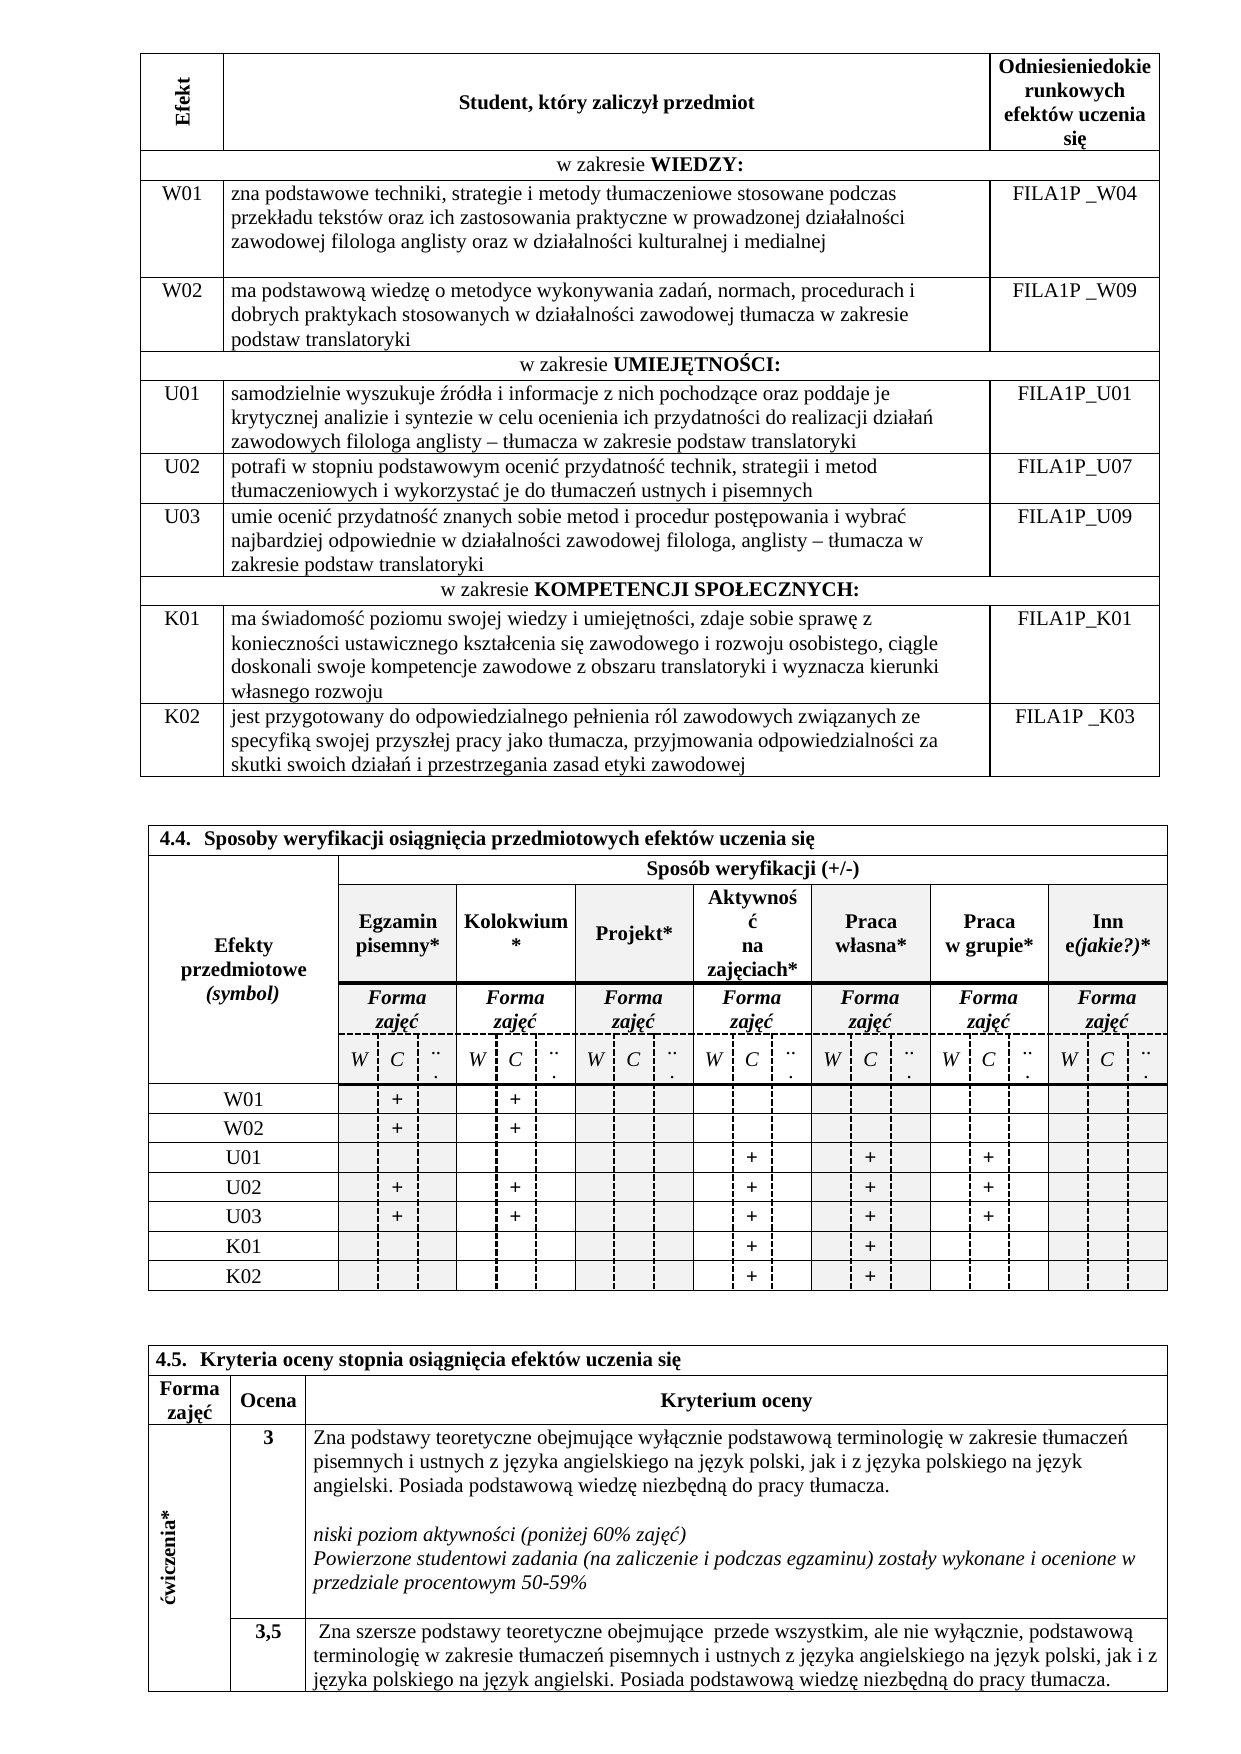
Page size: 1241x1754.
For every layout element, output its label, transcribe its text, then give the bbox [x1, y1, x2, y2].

table_cell [1009, 1114, 1048, 1142]
table_cell [1088, 1232, 1128, 1260]
table_cell umie ocenić przydatność znanych sobie metod i procedur postępowania i wybrać najbardziej odpowiednie w działalności zawodowej filologa, anglisty – tłumacza w zakresie podstaw translatoryki [224, 504, 989, 576]
table_cell [851, 1086, 891, 1112]
table_header Sposoby weryfikacji osiągnięcia przedmiotowych efektów uczenia się [149, 826, 1167, 854]
table_cell + [733, 1202, 772, 1231]
table_cell [931, 1261, 970, 1290]
table_cell [812, 1202, 851, 1231]
table_cell [931, 1202, 970, 1231]
table_cell [614, 1202, 654, 1231]
table_cell [1009, 1086, 1048, 1112]
table_cell U02 [149, 1173, 338, 1201]
table_cell W [339, 1033, 378, 1083]
table_cell [1128, 1232, 1167, 1260]
table_cell [654, 1261, 693, 1290]
table_cell W01 [141, 181, 223, 277]
table_cell [496, 1232, 536, 1260]
table_cell [378, 1261, 418, 1290]
table_cell FILA1P _W04 [991, 181, 1159, 277]
table_cell [614, 1173, 654, 1201]
table_cell [496, 1143, 536, 1172]
table_cell ... [418, 1033, 456, 1083]
table_cell jest przygotowany do odpowiedzialnego pełnienia ról zawodowych związanych ze specyfiką swojej przyszłej pracy jako tłumacza, przyjmowania odpowiedzialności za skutki swoich działań i przestrzegania zasad etyki zawodowej [224, 704, 989, 776]
table_cell Praca w grupie* [931, 885, 1048, 981]
table_cell + [378, 1173, 418, 1201]
table_cell samodzielnie wyszukuje źródła i informacje z nich pochodzące oraz poddaje je krytycznej analizie i syntezie w celu ocenienia ich przydatności do realizacji działań zawodowych filologa anglisty – tłumacza w zakresie podstaw translatoryki [224, 381, 989, 453]
table_cell C [970, 1033, 1009, 1083]
table_cell [418, 1202, 456, 1231]
table_cell [339, 1232, 378, 1260]
table_cell FILA1P_U07 [991, 454, 1159, 502]
table_cell Projekt* [576, 885, 693, 981]
table_cell [457, 1232, 496, 1260]
table_cell [772, 1114, 811, 1142]
table_cell [536, 1202, 575, 1231]
table_cell [694, 1114, 733, 1142]
table_cell FILA1P _K03 [991, 704, 1159, 776]
table_cell W [931, 1033, 970, 1083]
table_cell C [851, 1033, 891, 1083]
table_cell [891, 1114, 930, 1142]
table_cell [418, 1232, 456, 1260]
table_cell [931, 1173, 970, 1201]
table_cell U01 [141, 381, 223, 453]
table_cell [891, 1086, 930, 1112]
table_cell [457, 1261, 496, 1290]
table_cell FILA1P _W09 [991, 278, 1159, 351]
table_cell [812, 1261, 851, 1290]
table_cell zna podstawowe techniki, strategie i metody tłumaczeniowe stosowane podczas przekładu tekstów oraz ich zastosowania praktyczne w prowadzonej działalności zawodowej filologa anglisty oraz w działalności kulturalnej i medialnej [224, 181, 989, 277]
table_cell Praca własna* [812, 885, 930, 981]
table_cell + [496, 1173, 536, 1201]
table_cell W [576, 1033, 614, 1083]
table_cell + [970, 1143, 1009, 1172]
table_cell [576, 1173, 614, 1201]
table_cell [733, 1086, 772, 1112]
table_cell [1009, 1173, 1048, 1201]
table_cell [576, 1114, 614, 1142]
table_cell Forma zajęć [1049, 985, 1167, 1033]
table_cell [614, 1143, 654, 1172]
table_cell [970, 1261, 1009, 1290]
table_cell [694, 1086, 733, 1112]
table_cell + [378, 1202, 418, 1231]
table_cell [339, 1261, 378, 1290]
table_cell [931, 1232, 970, 1260]
table_cell [812, 1114, 851, 1142]
table_cell [576, 1143, 614, 1172]
table_cell + [733, 1173, 772, 1201]
table_cell [614, 1232, 654, 1260]
table_cell [772, 1202, 811, 1231]
table_cell [1049, 1232, 1088, 1260]
table_cell [772, 1143, 811, 1172]
table_cell [614, 1261, 654, 1290]
table_cell [1049, 1143, 1088, 1172]
table_header Kryteria oceny stopnia osiągnięcia efektów uczenia się [149, 1346, 1167, 1375]
table_cell W [812, 1033, 851, 1083]
table_cell [694, 1261, 733, 1290]
table_cell 3 [231, 1425, 305, 1618]
table_cell Forma zajęć [694, 985, 811, 1033]
table_cell [1088, 1173, 1128, 1201]
table_cell [654, 1232, 693, 1260]
table_cell [536, 1114, 575, 1142]
table_cell [457, 1173, 496, 1201]
table_cell [1128, 1114, 1167, 1142]
table_cell [931, 1143, 970, 1172]
table_cell Kryterium oceny [306, 1376, 1167, 1424]
table_cell [694, 1232, 733, 1260]
table_cell [457, 1143, 496, 1172]
table_cell [772, 1173, 811, 1201]
table_cell [931, 1086, 970, 1112]
table_cell [1049, 1261, 1088, 1290]
table_cell C [378, 1033, 418, 1083]
table_cell [891, 1202, 930, 1231]
table_cell [1049, 1114, 1088, 1142]
table_cell W [457, 1033, 496, 1083]
table_cell K02 [149, 1261, 338, 1290]
table_cell [339, 1173, 378, 1201]
table_cell ... [654, 1033, 693, 1083]
table_cell [654, 1173, 693, 1201]
table_cell K01 [149, 1232, 338, 1260]
table_cell [891, 1261, 930, 1290]
table_cell Kolokwium* [457, 885, 575, 981]
table_cell W [694, 1033, 733, 1083]
table_cell [654, 1086, 693, 1112]
table_cell [536, 1173, 575, 1201]
table_cell C [733, 1033, 772, 1083]
table_cell [614, 1086, 654, 1112]
table_cell W02 [149, 1114, 338, 1142]
table_cell W02 [141, 278, 223, 351]
table_cell [418, 1114, 456, 1142]
table_cell [1049, 1086, 1088, 1112]
table_cell Forma zajęć [339, 985, 456, 1033]
table_cell + [970, 1202, 1009, 1231]
table_cell Inne(jakie?)* [1049, 885, 1167, 981]
table_cell w zakresie WIEDZY: [141, 151, 1159, 180]
table_cell FILA1P_K01 [991, 606, 1159, 703]
table_cell [496, 1261, 536, 1290]
table_cell + [496, 1202, 536, 1231]
table_cell [1049, 1202, 1088, 1231]
table_cell [891, 1232, 930, 1260]
table_cell [378, 1143, 418, 1172]
table_cell [812, 1232, 851, 1260]
table_cell U03 [149, 1202, 338, 1231]
table_cell [970, 1114, 1009, 1142]
table_cell [970, 1086, 1009, 1112]
table_cell [457, 1114, 496, 1142]
table_cell ma podstawową wiedzę o metodyce wykonywania zadań, normach, procedurach i dobrych praktykach stosowanych w działalności zawodowej tłumacza w zakresie podstaw translatoryki [224, 278, 989, 351]
table_cell 3,5 [231, 1619, 305, 1691]
table_cell [733, 1114, 772, 1142]
table_cell + [496, 1114, 536, 1142]
table_cell [1009, 1202, 1048, 1231]
table_cell [1088, 1261, 1128, 1290]
table_cell + [851, 1202, 891, 1231]
table_cell Forma zajęć [812, 985, 930, 1033]
table_cell + [851, 1232, 891, 1260]
table_cell [1009, 1143, 1048, 1172]
table_cell [694, 1173, 733, 1201]
table_cell [457, 1086, 496, 1112]
table_cell + [496, 1086, 536, 1112]
table_cell + [378, 1086, 418, 1112]
table_cell + [733, 1261, 772, 1290]
table_cell [576, 1232, 614, 1260]
table_header Efekt [141, 54, 223, 150]
table_cell C [614, 1033, 654, 1083]
table_cell Sposób weryfikacji (+/-) [339, 856, 1167, 884]
table_cell [576, 1086, 614, 1112]
table_cell [536, 1232, 575, 1260]
table_cell [812, 1143, 851, 1172]
table_cell [339, 1114, 378, 1142]
table_cell C [496, 1033, 536, 1083]
table_cell U03 [141, 504, 223, 576]
table_header Student, który zaliczył przedmiot [224, 54, 989, 150]
table_cell [418, 1261, 456, 1290]
table_cell + [733, 1232, 772, 1260]
table_cell [694, 1143, 733, 1172]
table_cell Egzamin pisemny* [339, 885, 456, 981]
table_cell Aktywność na zajęciach* [694, 885, 811, 981]
table_cell Zna podstawy teoretyczne obejmujące wyłącznie podstawową terminologię w zakresie tłumaczeń pisemnych i ustnych z języka angielskiego na język polski, jak i z języka polskiego na język angielski. Posiada podstawową wiedzę niezbędną do pracy tłumacza. niski poziom aktywności (poniżej 60% zajęć) Powierzone studentowi zadania (na zaliczenie i podczas egzaminu) zostały wykonane i ocenione w przedziale procentowym 50-59% [306, 1425, 1167, 1618]
table_cell [772, 1086, 811, 1112]
table_cell [339, 1086, 378, 1112]
table_cell Forma zajęć [457, 985, 575, 1033]
table_cell [851, 1114, 891, 1142]
table_cell [654, 1143, 693, 1172]
table_cell ... [1009, 1033, 1048, 1083]
table_cell [1009, 1261, 1048, 1290]
table_cell Ocena [231, 1376, 305, 1424]
table_cell + [851, 1143, 891, 1172]
table_cell [812, 1086, 851, 1112]
table_cell w zakresie KOMPETENCJI SPOŁECZNYCH: [141, 577, 1159, 605]
table_cell + [970, 1173, 1009, 1201]
table_cell [378, 1232, 418, 1260]
table_cell + [378, 1114, 418, 1142]
table_cell w zakresie UMIEJĘTNOŚCI: [141, 352, 1159, 380]
table_cell Efekty przedmiotowe (symbol) [149, 856, 338, 1083]
table_cell [536, 1261, 575, 1290]
table_cell [772, 1261, 811, 1290]
table_cell [339, 1202, 378, 1231]
table_cell [576, 1202, 614, 1231]
table_cell [1088, 1143, 1128, 1172]
table_cell W [1049, 1033, 1088, 1083]
table_cell U01 [149, 1143, 338, 1172]
table_cell K02 [141, 704, 223, 776]
table_cell [418, 1086, 456, 1112]
table_cell [970, 1232, 1009, 1260]
table_cell [1128, 1261, 1167, 1290]
table_cell ćwiczenia* [149, 1425, 230, 1691]
table_cell [339, 1143, 378, 1172]
table_cell [1128, 1086, 1167, 1112]
table_cell [654, 1202, 693, 1231]
table_cell [772, 1232, 811, 1260]
table_cell [931, 1114, 970, 1142]
table_cell [654, 1114, 693, 1142]
table_cell ma świadomość poziomu swojej wiedzy i umiejętności, zdaje sobie sprawę z konieczności ustawicznego kształcenia się zawodowego i rozwoju osobistego, ciągle doskonali swoje kompetencje zawodowe z obszaru translatoryki i wyznacza kierunki własnego rozwoju [224, 606, 989, 703]
table_cell [1128, 1173, 1167, 1201]
table_cell [418, 1173, 456, 1201]
table_cell potrafi w stopniu podstawowym ocenić przydatność technik, strategii i metod tłumaczeniowych i wykorzystać je do tłumaczeń ustnych i pisemnych [224, 454, 989, 502]
table_cell Forma zajęć [931, 985, 1048, 1033]
table_cell + [851, 1261, 891, 1290]
table_cell [1128, 1143, 1167, 1172]
table_cell [1088, 1086, 1128, 1112]
table_cell ... [772, 1033, 811, 1083]
table_cell [1128, 1202, 1167, 1231]
table_cell Forma zajęć [576, 985, 693, 1033]
table_cell C [1088, 1033, 1128, 1083]
table_cell ... [891, 1033, 930, 1083]
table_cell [306, 1619, 1167, 1691]
table_cell [694, 1202, 733, 1231]
table_cell [457, 1202, 496, 1231]
table_cell [1088, 1202, 1128, 1231]
table_cell [812, 1173, 851, 1201]
table_cell FILA1P_U01 [991, 381, 1159, 453]
table_cell FILA1P_U09 [991, 504, 1159, 576]
table_cell + [851, 1173, 891, 1201]
table_cell [418, 1143, 456, 1172]
table_cell ... [1128, 1033, 1167, 1083]
table_cell [1009, 1232, 1048, 1260]
table_cell [614, 1114, 654, 1142]
table_cell K01 [141, 606, 223, 703]
table_cell [891, 1173, 930, 1201]
table_header Odniesieniedokierunkowych efektów uczenia się [991, 54, 1159, 150]
table_cell [536, 1086, 575, 1112]
table_cell [1088, 1114, 1128, 1142]
table_cell [536, 1143, 575, 1172]
table_cell Forma zajęć [149, 1376, 230, 1424]
table_cell ... [536, 1033, 575, 1083]
table_cell [1049, 1173, 1088, 1201]
table_cell U02 [141, 454, 223, 502]
table_cell [891, 1143, 930, 1172]
table_cell W01 [149, 1084, 338, 1112]
table_cell [576, 1261, 614, 1290]
table_cell + [733, 1143, 772, 1172]
